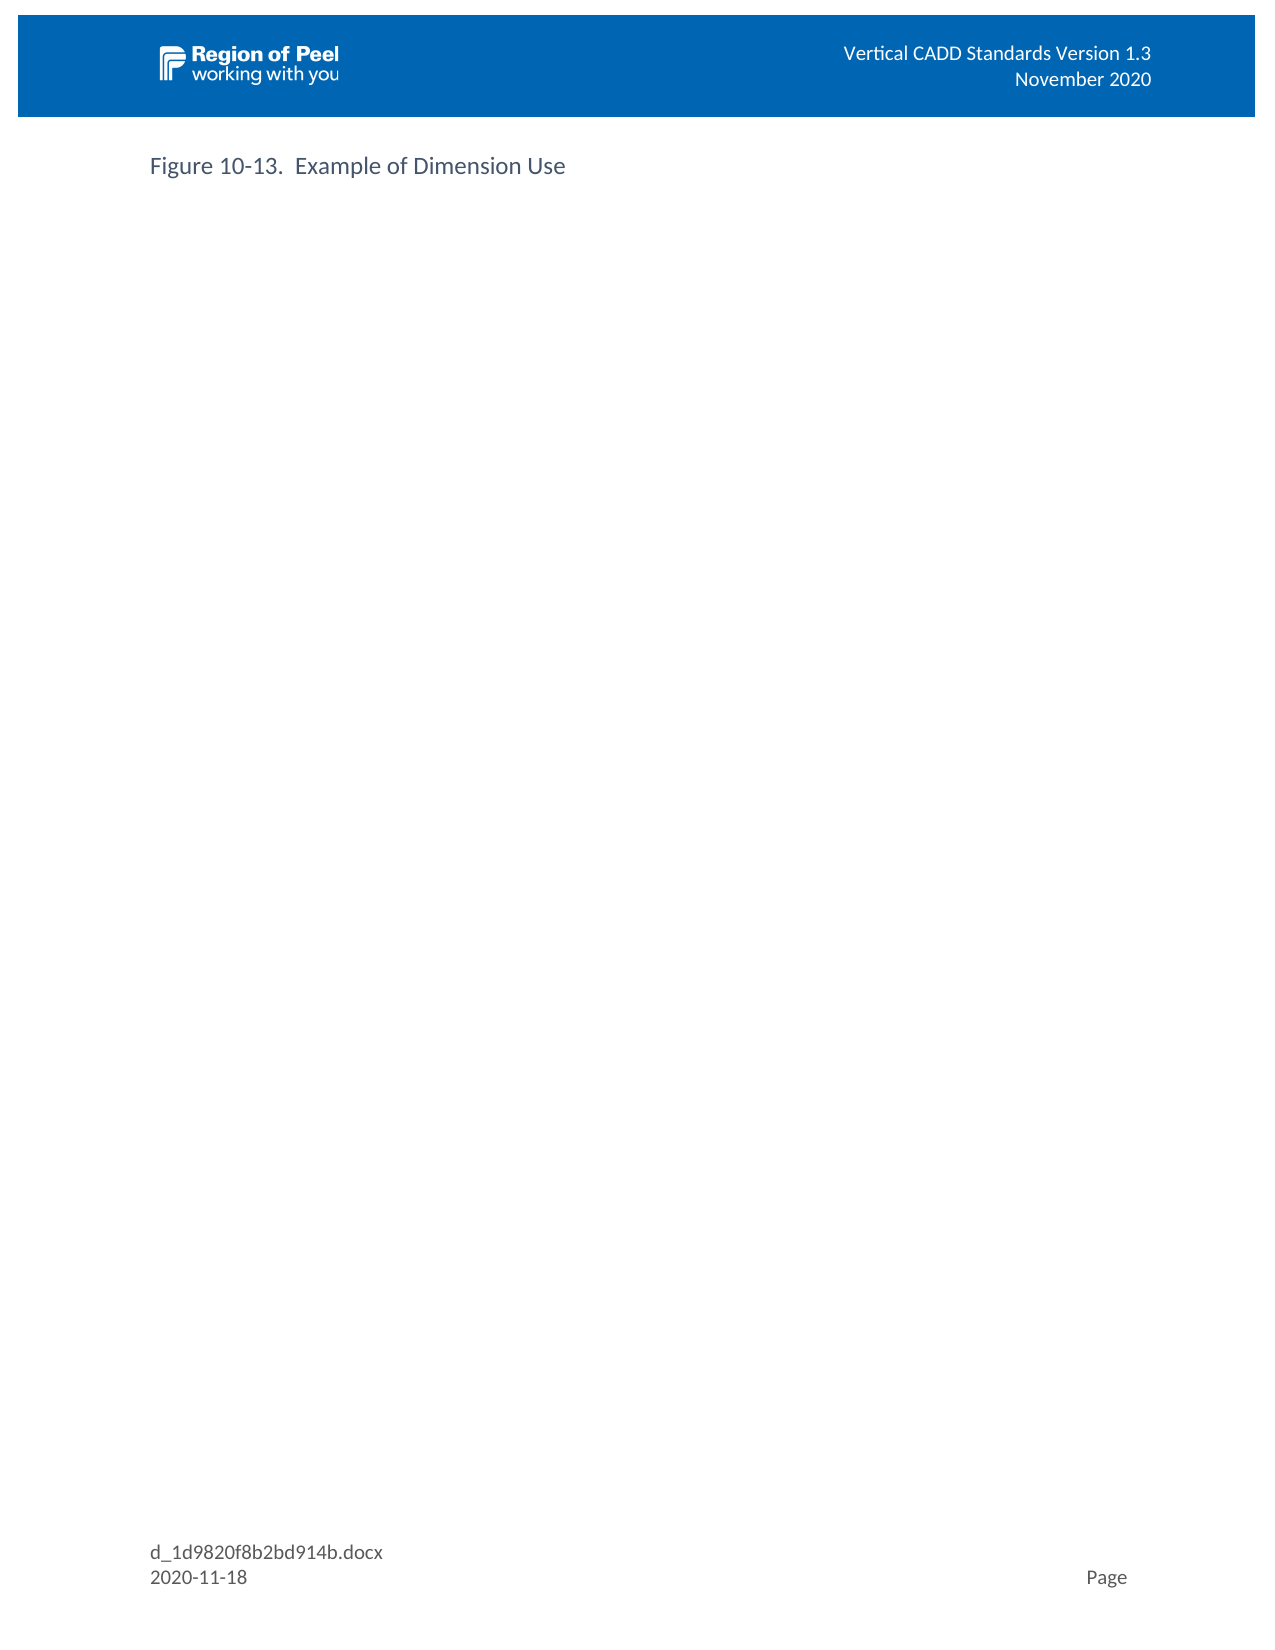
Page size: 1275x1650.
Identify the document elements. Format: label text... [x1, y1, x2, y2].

picture [159, 46, 339, 85]
